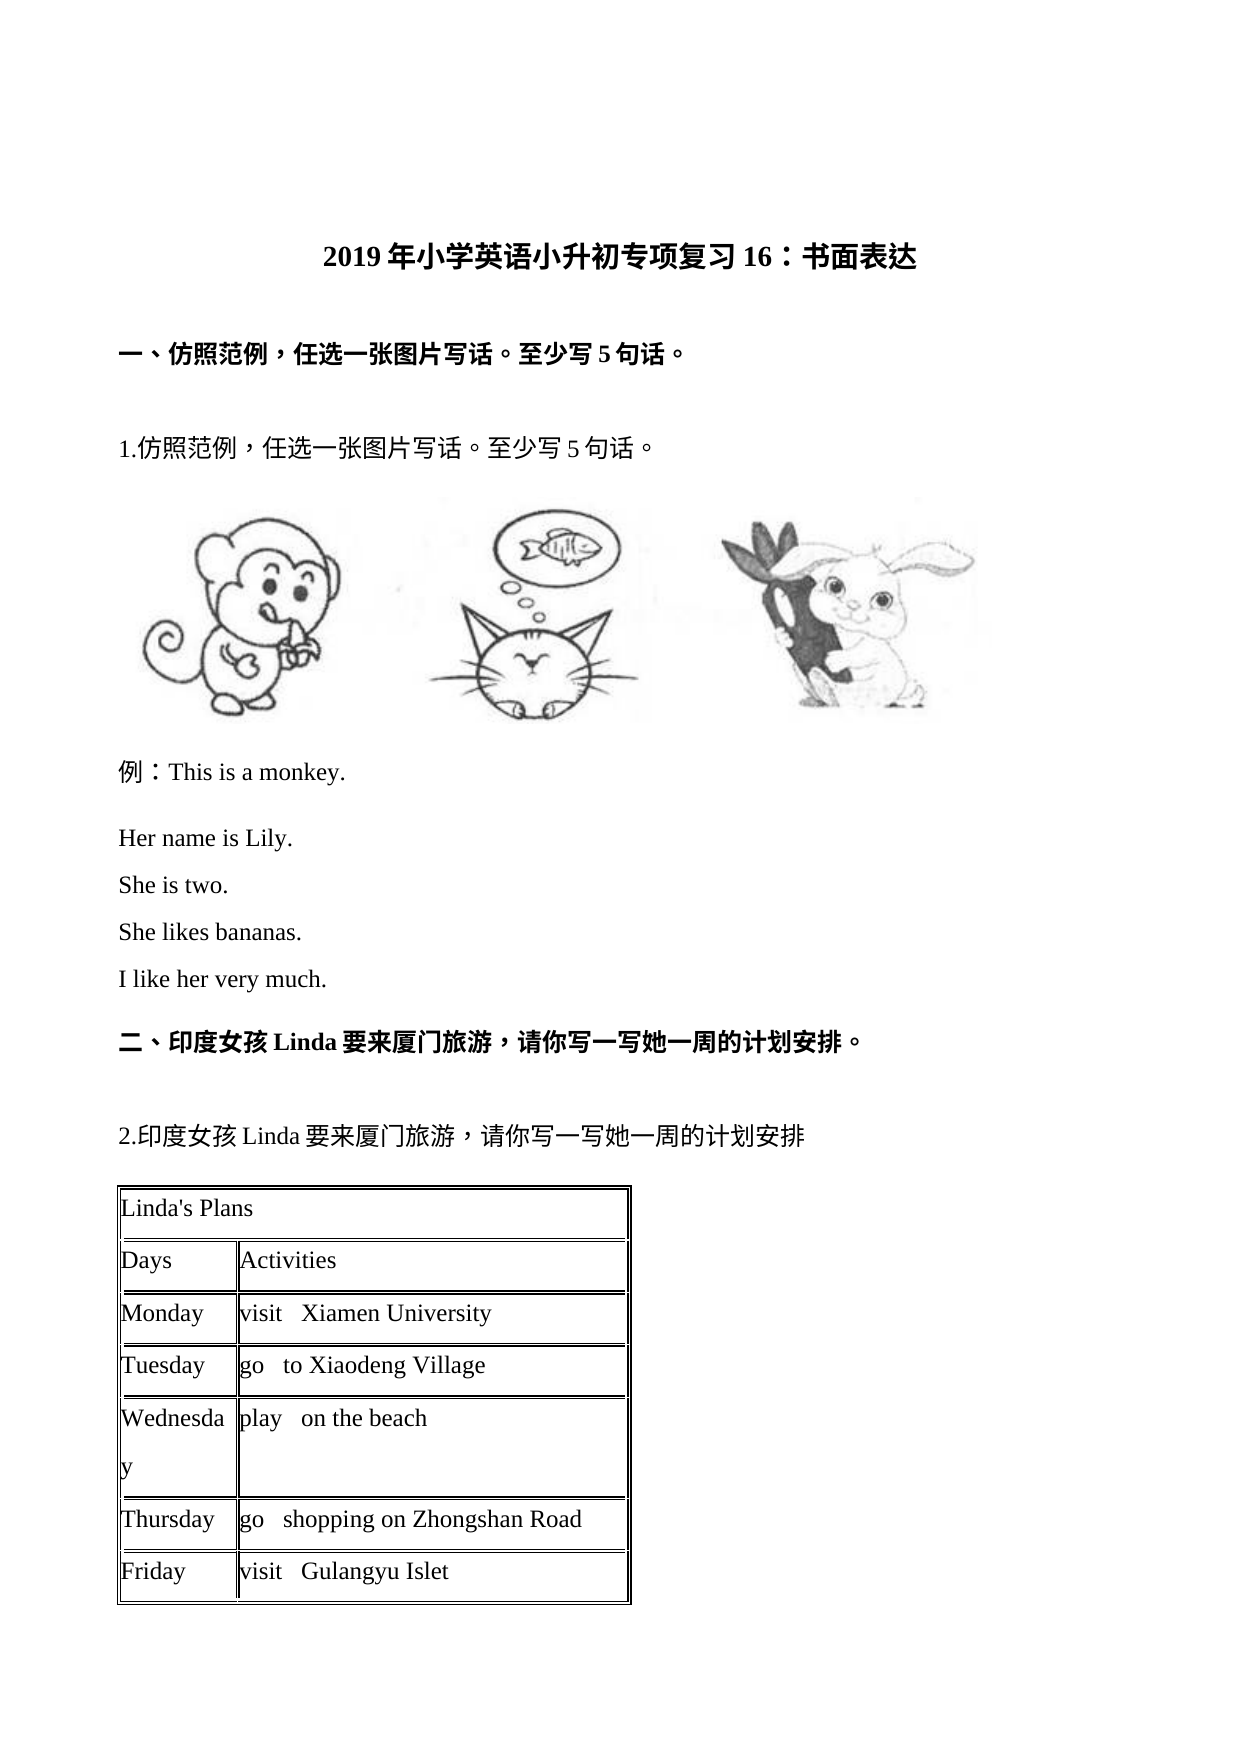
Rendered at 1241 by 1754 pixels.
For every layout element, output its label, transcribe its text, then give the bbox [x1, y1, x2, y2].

table_header Linda's Plans [121, 1190, 627, 1238]
picture [124, 497, 992, 724]
text 一、仿照范例，任选一张图片写话。至少写5句话。 [118, 321, 1122, 386]
text 1.仿照范例，任选一张图片写话。至少写5句话。 [118, 416, 1122, 481]
text She likes bananas. [118, 915, 1122, 948]
table_cell visit Xiamen University [238, 1290, 629, 1342]
table_cell Monday [119, 1290, 238, 1342]
table_cell go to Xiaodeng Village [238, 1343, 629, 1395]
table_cell play on the beach [240, 1395, 628, 1496]
table_cell Friday [119, 1549, 238, 1601]
text 二、印度女孩Linda要来厦门旅游，请你写一写她一周的计划安排。 [118, 1009, 1122, 1074]
text I like her very much. [118, 962, 1122, 994]
table_cell Wednesday [121, 1395, 236, 1496]
table_cell go shopping on Zhongshan Road [240, 1496, 628, 1548]
table_cell visit Gulangyu Islet [238, 1549, 629, 1601]
table_cell Thursday [121, 1496, 236, 1548]
text Her name is Lily. [118, 821, 1122, 854]
table_cell Activities [238, 1238, 629, 1290]
table_cell Tuesday [119, 1343, 238, 1395]
table_cell Days [119, 1238, 238, 1290]
text 例：This is a monkey. [118, 739, 1122, 804]
text 2019年小学英语小升初专项复习16：书面表达 [118, 224, 1122, 289]
text 2.印度女孩Linda要来厦门旅游，请你写一写她一周的计划安排 [118, 1103, 1122, 1168]
text She is two. [118, 868, 1122, 901]
